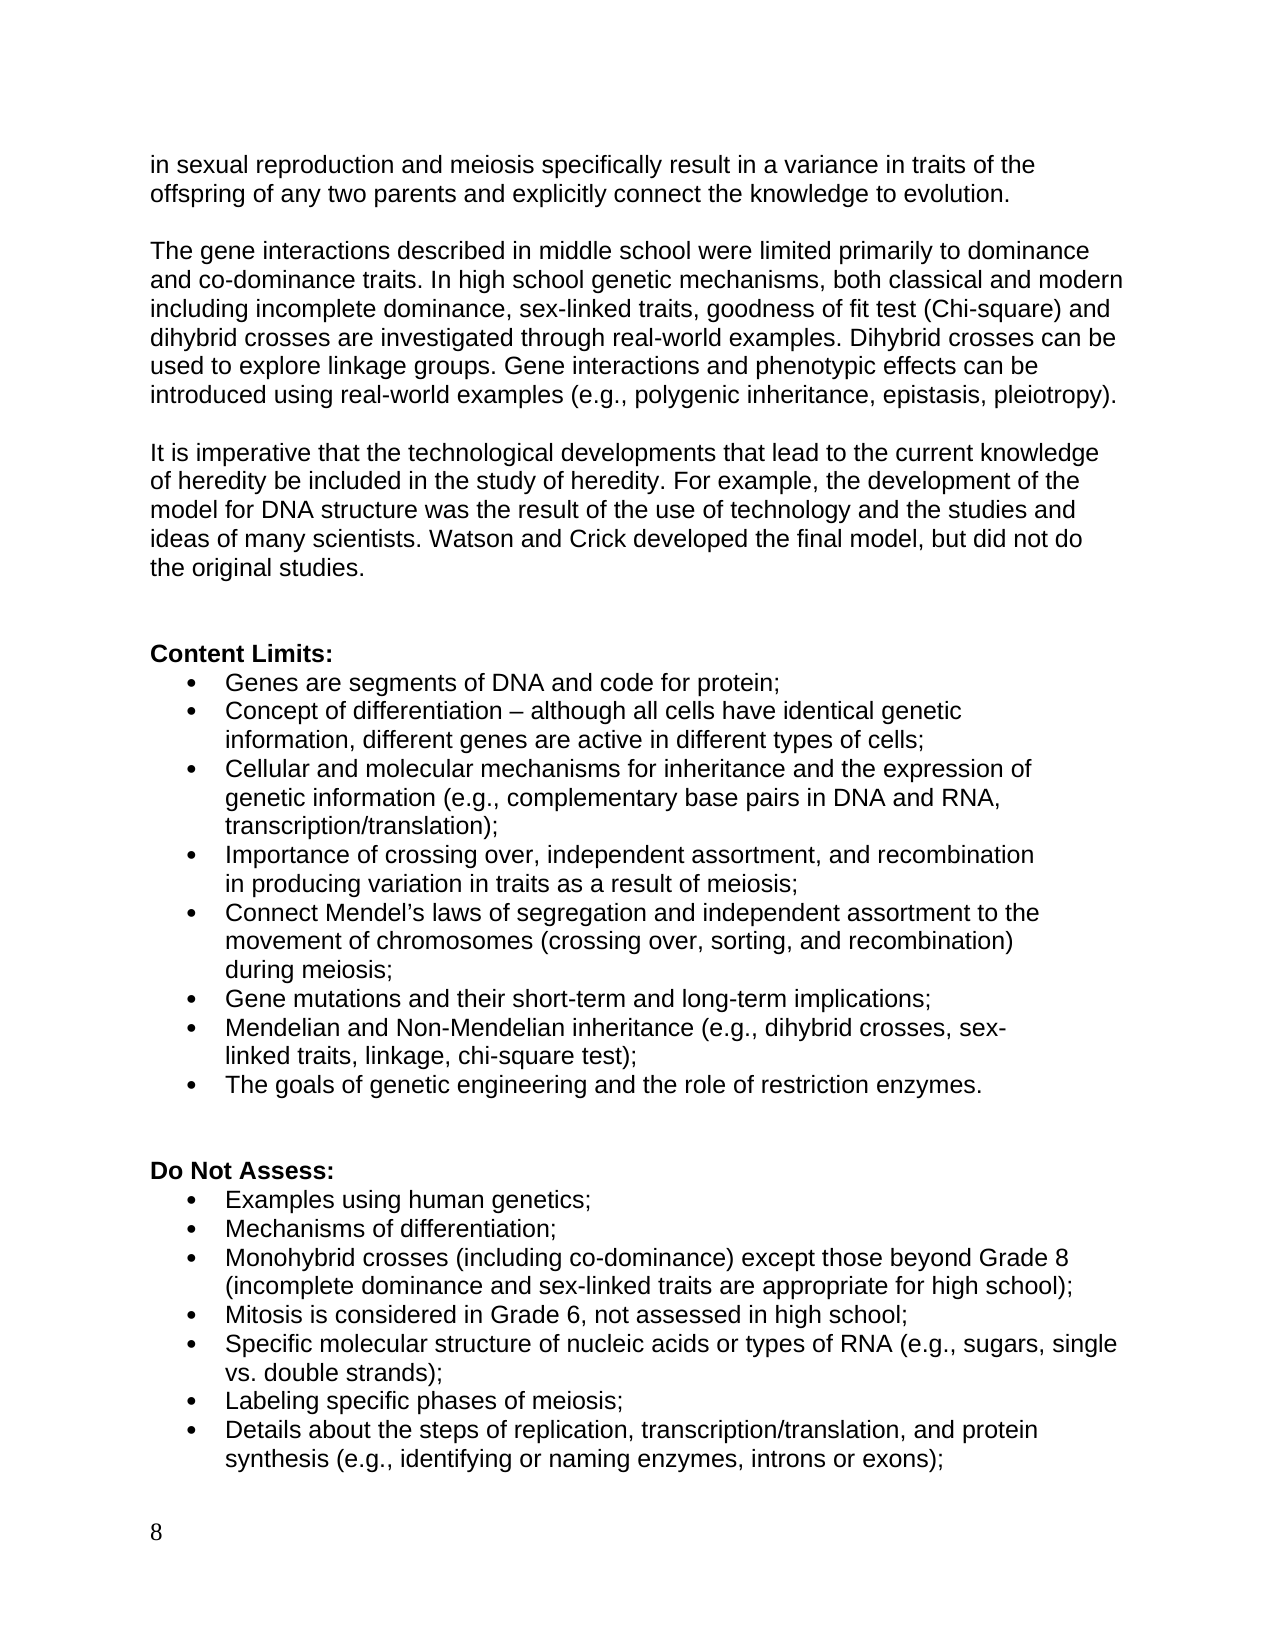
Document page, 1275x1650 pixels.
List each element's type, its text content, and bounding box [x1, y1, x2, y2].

list Examples using human genetics; [187, 1185, 1125, 1214]
list Details about the steps of replication, transcription/translation, and protein synthesis (e.g., identifying or naming enzymes, introns or exons); [187, 1415, 1125, 1472]
list The goals of genetic engineering and the role of restriction enzymes. [187, 1070, 1050, 1099]
list Labeling specific phases of meiosis; [187, 1386, 1125, 1415]
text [150, 150, 1125, 207]
list Monohybrid crosses (including co-dominance) except those beyond Grade 8 (incomplete dominance and sex-linked traits are appropriate for high school); [187, 1242, 1125, 1300]
list Importance of crossing over, independent assortment, and recombination in producing variation in traits as a result of meiosis; [187, 840, 1050, 897]
text It is imperative that the technological developments that lead to the current knowledge of heredity be included in the study of heredity. For example, the development of the model for DNA structure was the result of the use of technology and the studies and ideas of many scientists. Watson and Crick developed the final model, but did not do the original studies. [150, 437, 1125, 581]
list Connect Mendel’s laws of segregation and independent assortment to the movement of chromosomes (crossing over, sorting, and recombination) during meiosis; [187, 897, 1050, 984]
text Content Limits: [150, 639, 1125, 667]
list Cellular and molecular mechanisms for inheritance and the expression of genetic information (e.g., complementary base pairs in DNA and RNA, transcription/translation); [187, 754, 1050, 840]
list Concept of differentiation – although all cells have identical genetic information, different genes are active in different types of cells; [187, 696, 1050, 754]
text The gene interactions described in middle school were limited primarily to dominance and co-dominance traits. In high school genetic mechanisms, both classical and modern including incomplete dominance, sex-linked traits, goodness of fit test (Chi-square) and dihybrid crosses are investigated through real-world examples. Dihybrid crosses can be used to explore linkage groups. Gene interactions and phenotypic effects can be introduced using real-world examples (e.g., polygenic inheritance, epistasis, pleiotropy). [150, 236, 1125, 409]
list Specific molecular structure of nucleic acids or types of RNA (e.g., sugars, single vs. double strands); [187, 1329, 1125, 1386]
text Do Not Assess: [150, 1156, 1125, 1185]
list Genes are segments of DNA and code for protein; [187, 667, 1050, 696]
list Gene mutations and their short-term and long-term implications; [187, 984, 1050, 1012]
list Mendelian and Non-Mendelian inheritance (e.g., dihybrid crosses, sex-linked traits, linkage, chi-square test); [187, 1012, 1050, 1070]
list Mechanisms of differentiation; [187, 1214, 1125, 1242]
list Mitosis is considered in Grade 6, not assessed in high school; [187, 1300, 1125, 1329]
